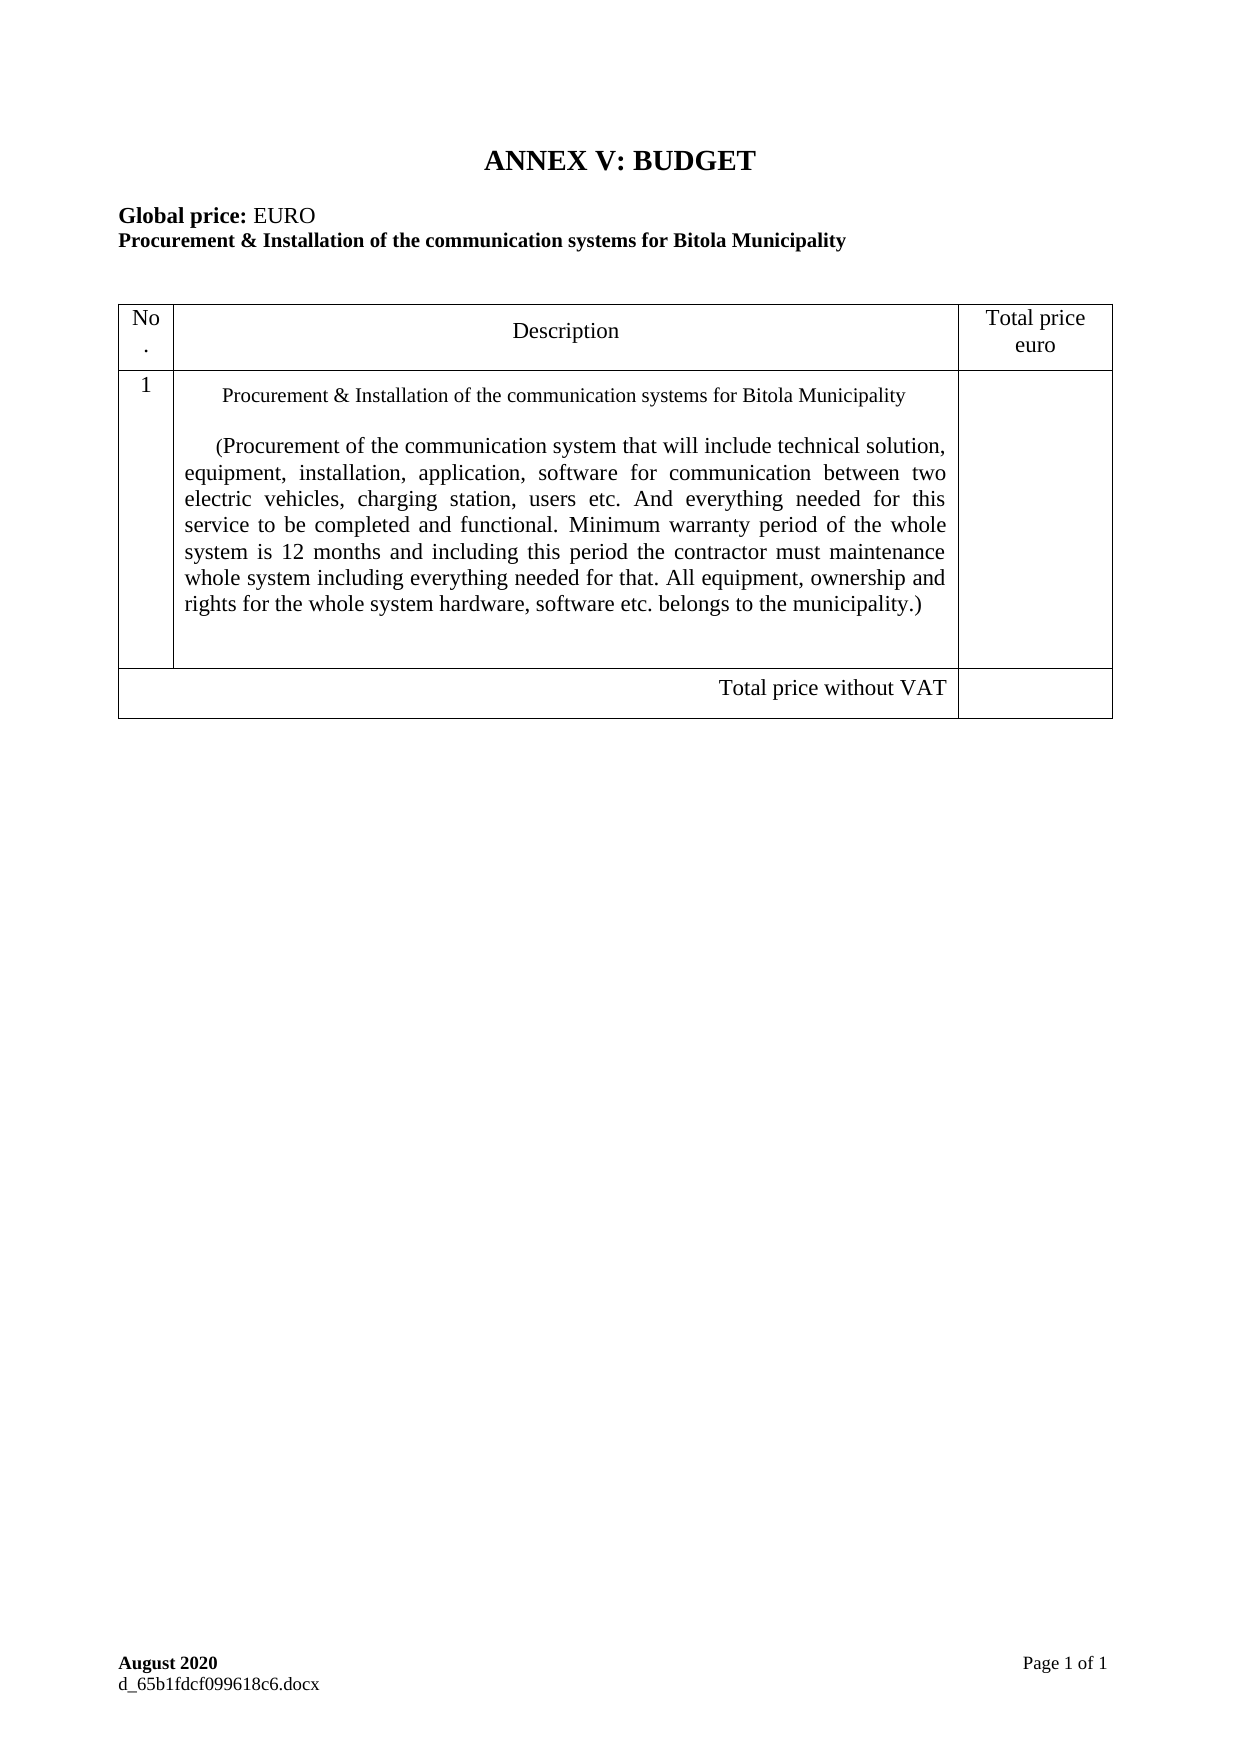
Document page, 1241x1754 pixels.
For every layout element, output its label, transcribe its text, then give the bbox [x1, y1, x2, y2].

table_cell Procurement & Installation of the communication systems for Bitola Municipality (Procurement of the communication system that will include technical solution, equipment, installation, application, software for communication between two electric vehicles, charging station, users etc. And everything needed for this service to be completed and functional. Minimum warranty period of the whole system is 12 months and including this period the contractor must maintenance whole system including everything needed for that. All equipment, ownership and rights for the whole system hardware, software etc. belongs to the municipality.) [174, 371, 958, 668]
text ANNEX V: BUDGET [118, 143, 1122, 177]
table_cell [959, 371, 1112, 668]
table_header Total price euro [959, 305, 1112, 370]
table_cell Total price without VAT [119, 669, 958, 718]
table_header Description [174, 305, 958, 370]
text Global price: EURO [118, 202, 1122, 228]
table_header No. [119, 305, 173, 370]
table_cell [959, 669, 1112, 718]
table_cell 1 [119, 371, 173, 668]
text Procurement & Installation of the communication systems for Bitola Municipality [118, 228, 1122, 252]
